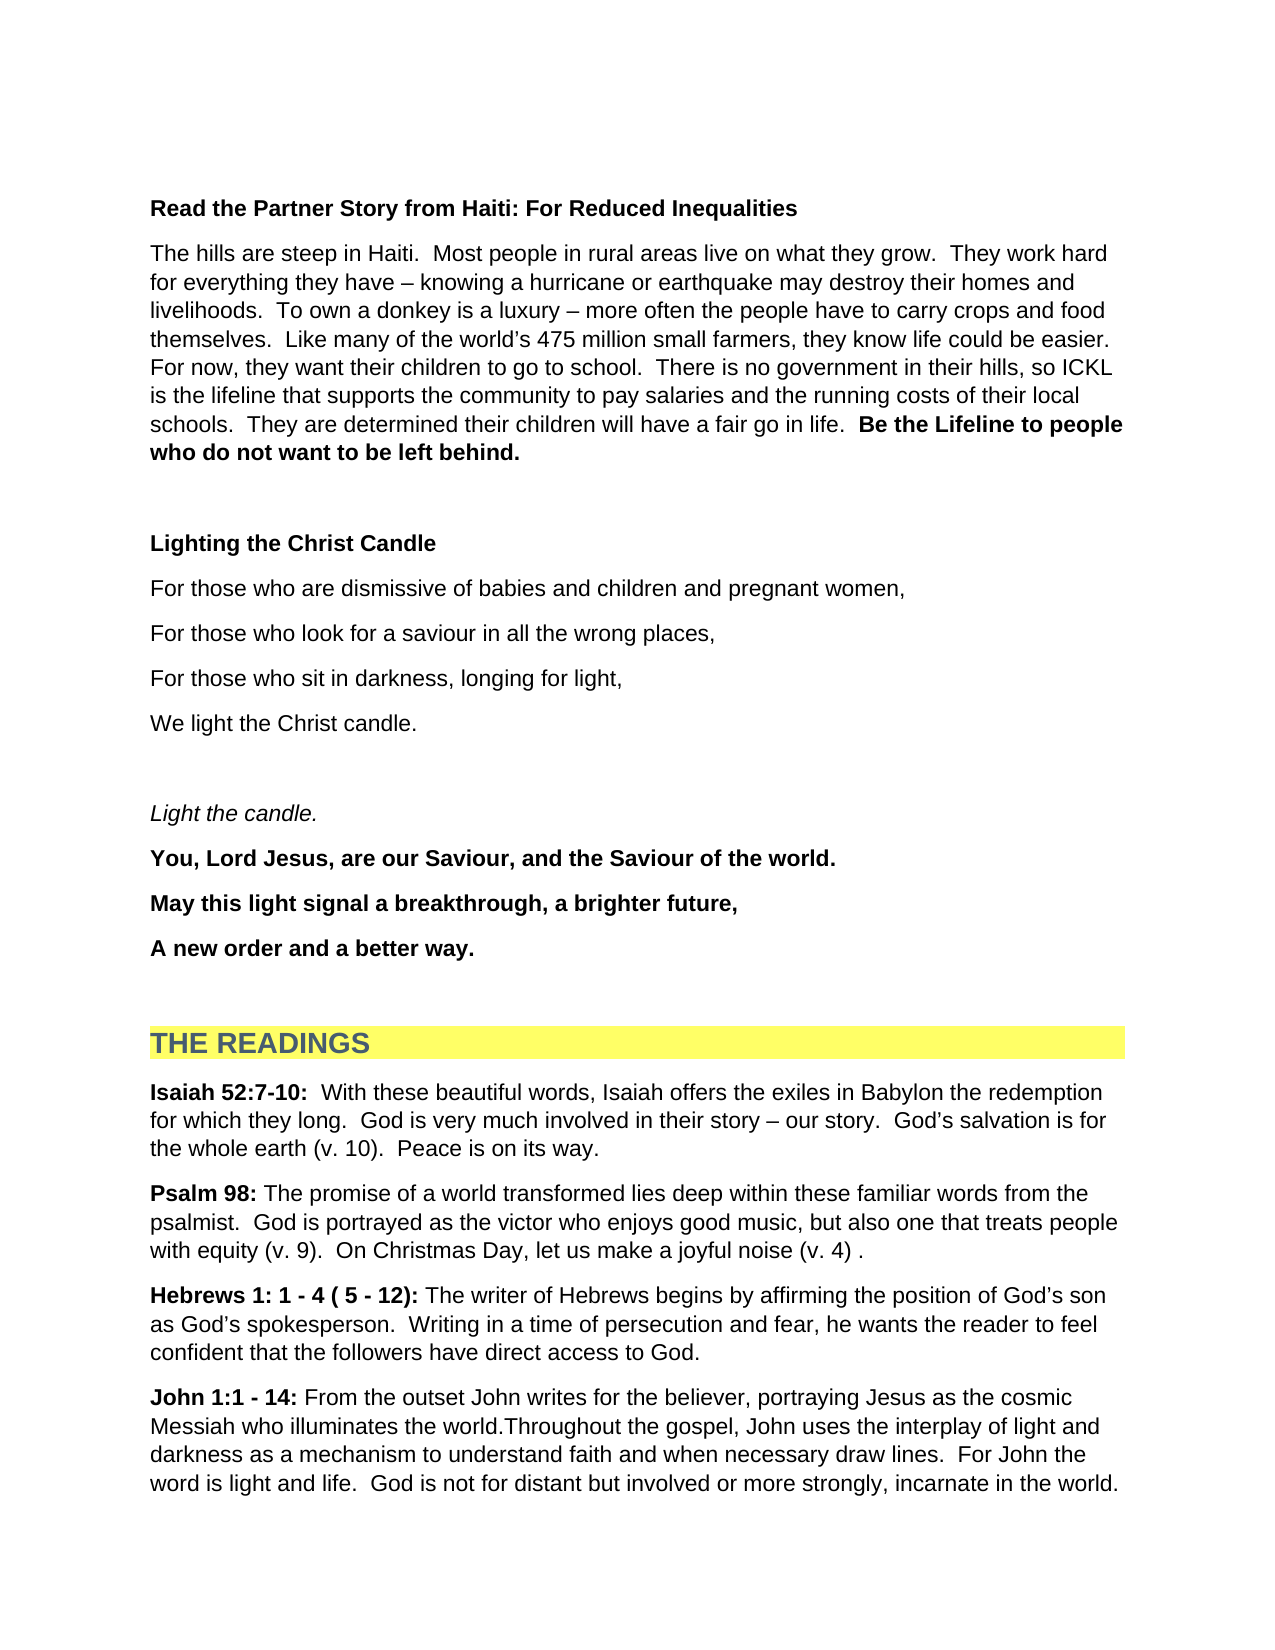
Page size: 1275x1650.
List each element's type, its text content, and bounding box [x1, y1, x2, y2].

text A new order and a better way. [150, 935, 1125, 962]
text The hills are steep in Haiti. Most people in rural areas live on what they grow. They work hard for everything they have – knowing a hurricane or earthquake may destroy their homes and livelihoods. To own a donkey is a luxury – more often the people have to carry crops and food themselves. Like many of the world’s 475 million small farmers, they know life could be easier. For now, they want their children to go to school. There is no government in their hills, so ICKL is the lifeline that supports the community to pay salaries and the running costs of their local schools. They are determined their children will have a fair go in life. Be the Lifeline to people who do not want to be left behind. [150, 240, 1125, 466]
text The Readings [150, 1026, 1125, 1059]
text Read the Partner Story from Haiti: For Reduced Inequalities [150, 195, 1125, 221]
text For those who are dismissive of babies and children and pregnant women, [150, 574, 1125, 601]
text Lighting the Christ Candle [150, 529, 1125, 556]
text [150, 1384, 1125, 1496]
text Light the candle. [150, 800, 1125, 826]
text Hebrews 1: 1 - 4 ( 5 - 12): The writer of Hebrews begins by affirming the position of God’s son as God’s spokesperson. Writing in a time of persecution and fear, he wants the reader to feel confident that the followers have direct access to God. [150, 1282, 1125, 1366]
text You, Lord Jesus, are our Saviour, and the Saviour of the world. [150, 845, 1125, 872]
text For those who look for a saviour in all the wrong places, [150, 620, 1125, 646]
text We light the Christ candle. [150, 710, 1125, 736]
text May this light signal a breakthrough, a brighter future, [150, 890, 1125, 917]
text For those who sit in darkness, longing for light, [150, 665, 1125, 691]
text Psalm 98: The promise of a world transformed lies deep within these familiar words from the psalmist. God is portrayed as the victor who enjoys good music, but also one that treats people with equity (v. 9). On Christmas Day, let us make a joyful noise (v. 4) . [150, 1180, 1125, 1264]
text Isaiah 52:7-10: With these beautiful words, Isaiah offers the exiles in Babylon the redemption for which they long. God is very much involved in their story – our story. God’s salvation is for the whole earth (v. 10). Peace is on its way. [150, 1078, 1125, 1162]
